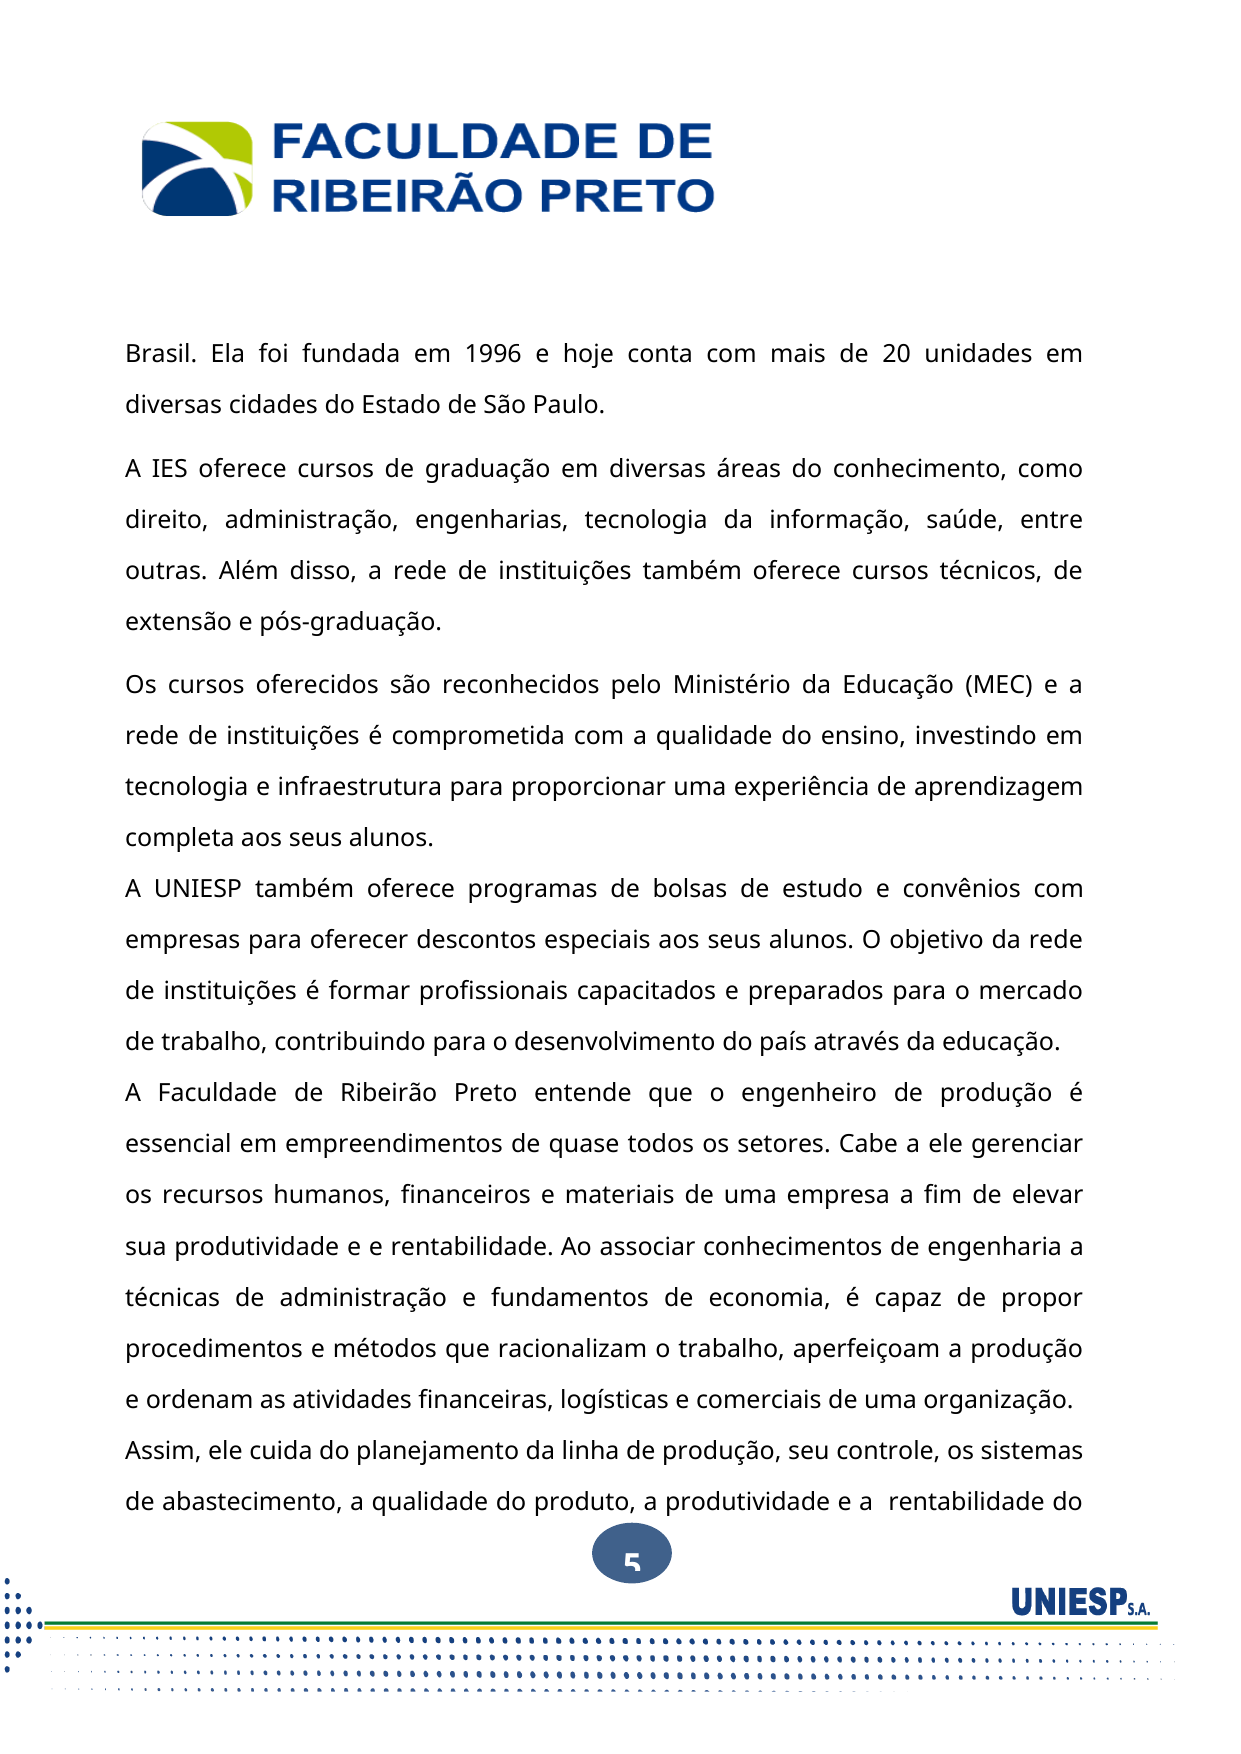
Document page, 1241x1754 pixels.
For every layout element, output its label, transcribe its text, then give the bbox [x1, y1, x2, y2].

text A UNIESP também oferece programas de bolsas de estudo e convênios com empresas para oferecer descontos especiais aos seus alunos. O objetivo da rede de instituições é formar profissionais capacitados e preparados para o mercado de trabalho, contribuindo para o desenvolvimento do país através da educação. [125, 871, 1084, 1058]
subtitle A Faculdade de Ribeirão Preto entende que o engenheiro de produção é essencial em empreendimentos de quase todos os setores. Cabe a ele gerenciar os recursos humanos, financeiros e materiais de uma empresa a fim de elevar sua produtividade e e rentabilidade. Ao associar conhecimentos de engenharia a técnicas de administração e fundamentos de economia, é capaz de propor procedimentos e métodos que racionalizam o trabalho, aperfeiçoam a produção e ordenam as atividades financeiras, logísticas e comerciais de uma organização. [125, 1075, 1084, 1415]
text Os cursos oferecidos são reconhecidos pelo Ministério da Educação (MEC) e a rede de instituições é comprometida com a qualidade do ensino, investindo em tecnologia e infraestrutura para proporcionar uma experiência de aprendizagem completa aos seus alunos. [125, 667, 1084, 854]
text A IES oferece cursos de graduação em diversas áreas do conhecimento, como direito, administração, engenharias, tecnologia da informação, saúde, entre outras. Além disso, a rede de instituições também oferece cursos técnicos, de extensão e pós-graduação. [125, 450, 1084, 637]
picture [0, 1522, 1181, 1692]
picture [125, 59, 729, 274]
